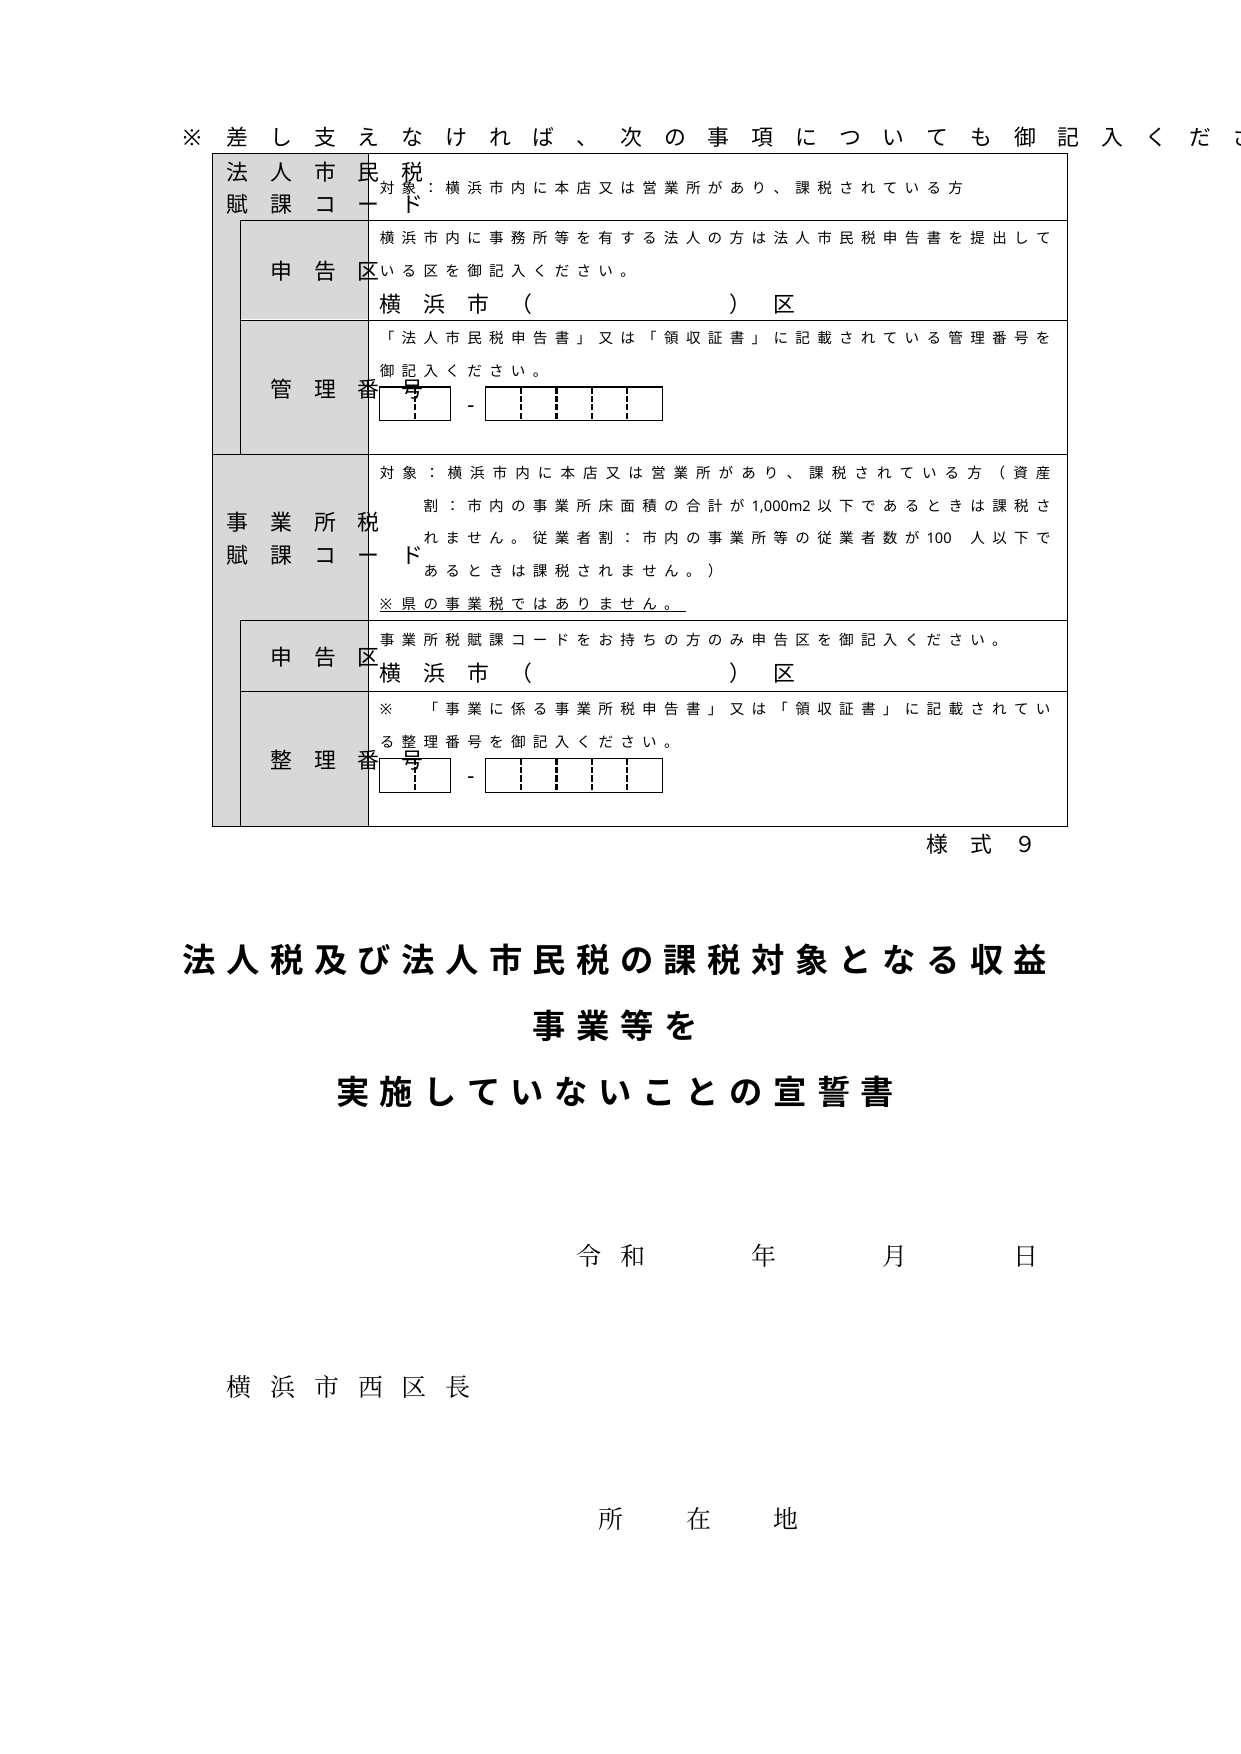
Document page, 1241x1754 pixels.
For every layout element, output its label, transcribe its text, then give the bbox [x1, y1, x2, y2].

table_cell 事業所税 賦課コード [213, 455, 368, 620]
table_cell 「法人市民税申告書」又は「領収証書」に記載されている管理番号を御記入ください。 [369, 321, 1067, 454]
table_cell 整理番号 [241, 692, 368, 826]
table_cell 申告区 [241, 621, 368, 691]
text ※差し支えなければ、次の事項についても御記入ください。 [183, 120, 1058, 153]
table_header 対象：横浜市内に本店又は営業所があり、課税されている方 [369, 154, 1067, 220]
text 法人税及び法人市民税の課税対象となる収益事業等を [183, 925, 1058, 1057]
table_cell [213, 620, 240, 826]
table_cell ※「事業に係る事業所税申告書」又は「領収証書」に記載されている整理番号を御記入ください。 [369, 692, 1067, 826]
table_cell 事業所税賦課コードをお持ちの方のみ申告区を御記入ください。 横浜市（ ）区 [369, 621, 1067, 691]
text 様式９ [183, 827, 1058, 859]
table_cell 対象：横浜市内に本店又は営業所があり、課税されている方（資産割：市内の事業所床面積の合計が1,000m2以下であるときは課税されません。従業者割：市内の事業所等の従業者数が100人以下であるときは課税されません。） ※県の事業税ではありません。 [369, 455, 1067, 620]
table_cell 横浜市内に事務所等を有する法人の方は法人市民税申告書を提出している区を御記入ください。 横浜市（ ）区 [369, 221, 1067, 319]
table_cell [213, 220, 240, 454]
text 実施していないことの宣誓書 [183, 1057, 1058, 1123]
text 西区長 [183, 1353, 1058, 1419]
text 令和 年 月 日 [183, 1222, 1058, 1287]
table_header 法人市民税 賦課コード [213, 154, 368, 220]
text 所 在 地 [584, 1485, 1058, 1551]
table_cell 申告区 [241, 221, 368, 319]
table_cell 管理番号 [241, 321, 368, 454]
